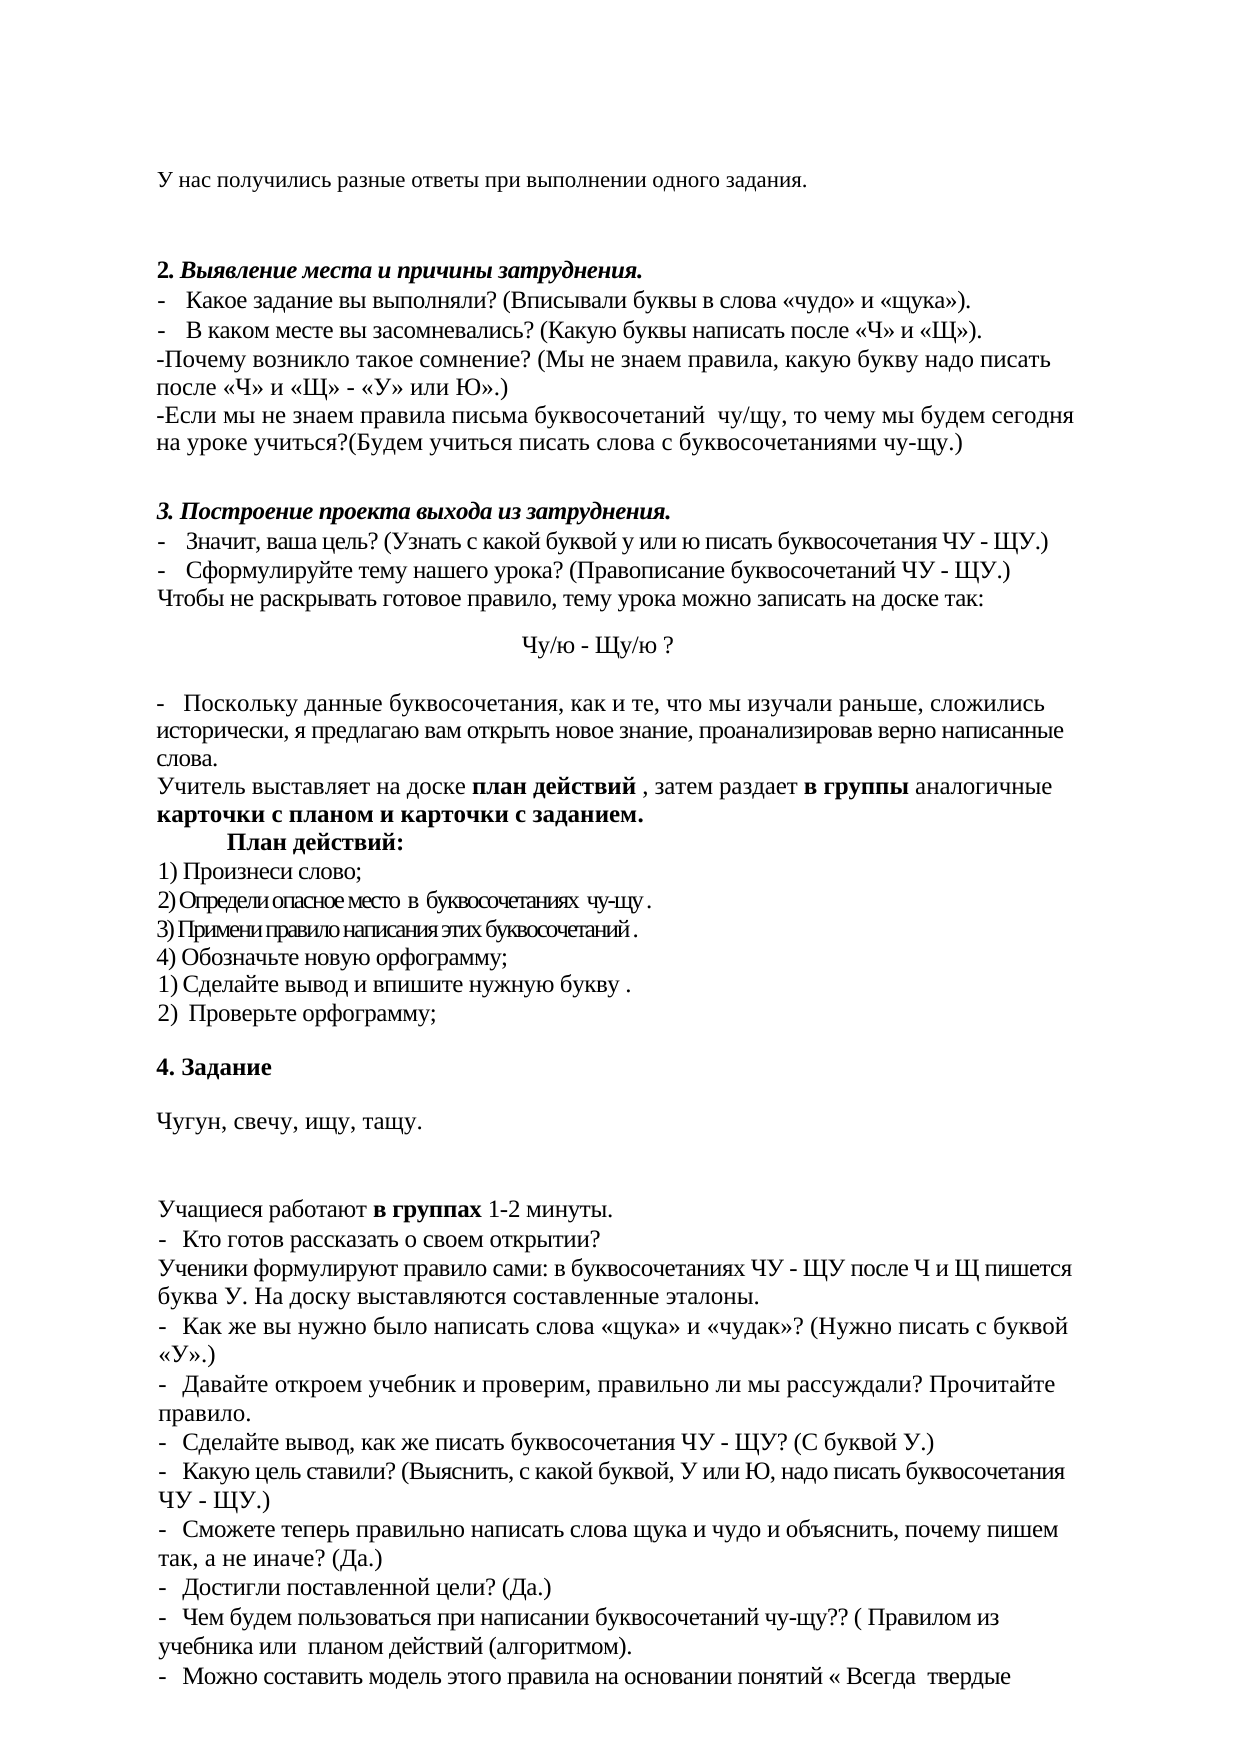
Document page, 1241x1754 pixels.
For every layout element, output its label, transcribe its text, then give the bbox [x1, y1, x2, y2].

list Сделайте вывод и впишите нужную букву . [157, 971, 1084, 998]
text Чугун, свечу, ищу, тащу. [156, 1106, 1084, 1134]
list Значит, ваша цель? (Узнать с какой буквой у или ю писать буквосочетания ЧУ - ЩУ.) [157, 526, 1084, 555]
list Чем будем пользоваться при написании буквосочетаний чу-щу?? ( Правилом из учебника или планом действий (алгоритмом). [158, 1602, 1084, 1660]
text Ученики формулируют правило сами: в буквосочетаниях ЧУ - ЩУ после Ч и Щ пишется буква У. На доску выставляются составленные эталоны. [157, 1253, 1084, 1310]
text 4. Задание [156, 1052, 1084, 1080]
list Какое задание вы выполняли? (Вписывали буквы в слова «чудо» и «щука»). [157, 285, 1084, 315]
text -Почему возникло такое сомнение? (Мы не знаем правила, какую букву надо писать после «Ч» и «Щ» - «У» или Ю».) [156, 346, 1084, 400]
text У нас получились разные ответы при выполнении одного задания. [157, 165, 1084, 193]
text Учитель выставляет на доске план действий , затем раздает в группы аналогичные [157, 772, 1084, 800]
text карточки с планом и карточки с заданием. [157, 800, 1084, 827]
text исторически, я предлагаю вам открыть новое знание, проанализировав верно написанные слова. [156, 717, 1084, 772]
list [158, 1661, 1084, 1690]
text Чу/ю - Щу/ю ? [522, 630, 1084, 658]
list Сделайте вывод, как же писать буквосочетания ЧУ - ЩУ? (С буквой У.) [158, 1427, 1084, 1456]
text -Если мы не знаем правила письма буквосочетаний чу/щу, то чему мы будем сегодня на уроке учиться?(Будем учиться писать слова с буквосочетаниями чу-щу.) [156, 402, 1084, 456]
text План действий: [227, 827, 1084, 856]
text 2. Выявление места и причины затруднения. [157, 255, 1084, 285]
text Учащиеся работают в группах 1-2 минуты. [157, 1195, 1084, 1224]
list Проверьте орфограмму; [157, 998, 1084, 1027]
text - Кто готов рассказать о своем открытии? [158, 1225, 1084, 1253]
text 2) Определи опасное место в буквосочетаниях чу-щу . [157, 885, 1084, 914]
list Как же вы нужно было написать слова «щука» и «чудак»? (Нужно писать с буквой «У».) [158, 1311, 1084, 1368]
list Сформулируйте тему нашего урока? (Правописание буквосочетаний ЧУ - ЩУ.) Чтобы не раскрывать готовое правило, тему урока можно записать на доске так: [157, 557, 1038, 612]
text 3) Примени правило написания этих буквосочетаний . [156, 914, 1084, 942]
list Сможете теперь правильно написать слова щука и чудо и объяснить, почему пишем так, а не иначе? (Да.) [158, 1514, 1084, 1572]
list Давайте откроем учебник и проверим, правильно ли мы рассуждали? Прочитайте правило. [158, 1369, 1084, 1427]
text - Поскольку данные буквосочетания, как и те, что мы изучали раньше, сложились [156, 689, 1084, 716]
text 4) Обозначьте новую орфограмму; [156, 942, 1084, 971]
list В каком месте вы засомневались? (Какую буквы написать после «Ч» и «Щ»). [157, 315, 1084, 345]
text 1) Произнеси слово; [157, 856, 1084, 885]
list Какую цель ставили? (Выяснить, с какой буквой, У или Ю, надо писать буквосочетания ЧУ - ЩУ.) [158, 1456, 1084, 1514]
list Достигли поставленной цели? (Да.) [158, 1572, 1084, 1601]
text 3. Построение проекта выхода из затруднения. [157, 496, 1084, 525]
